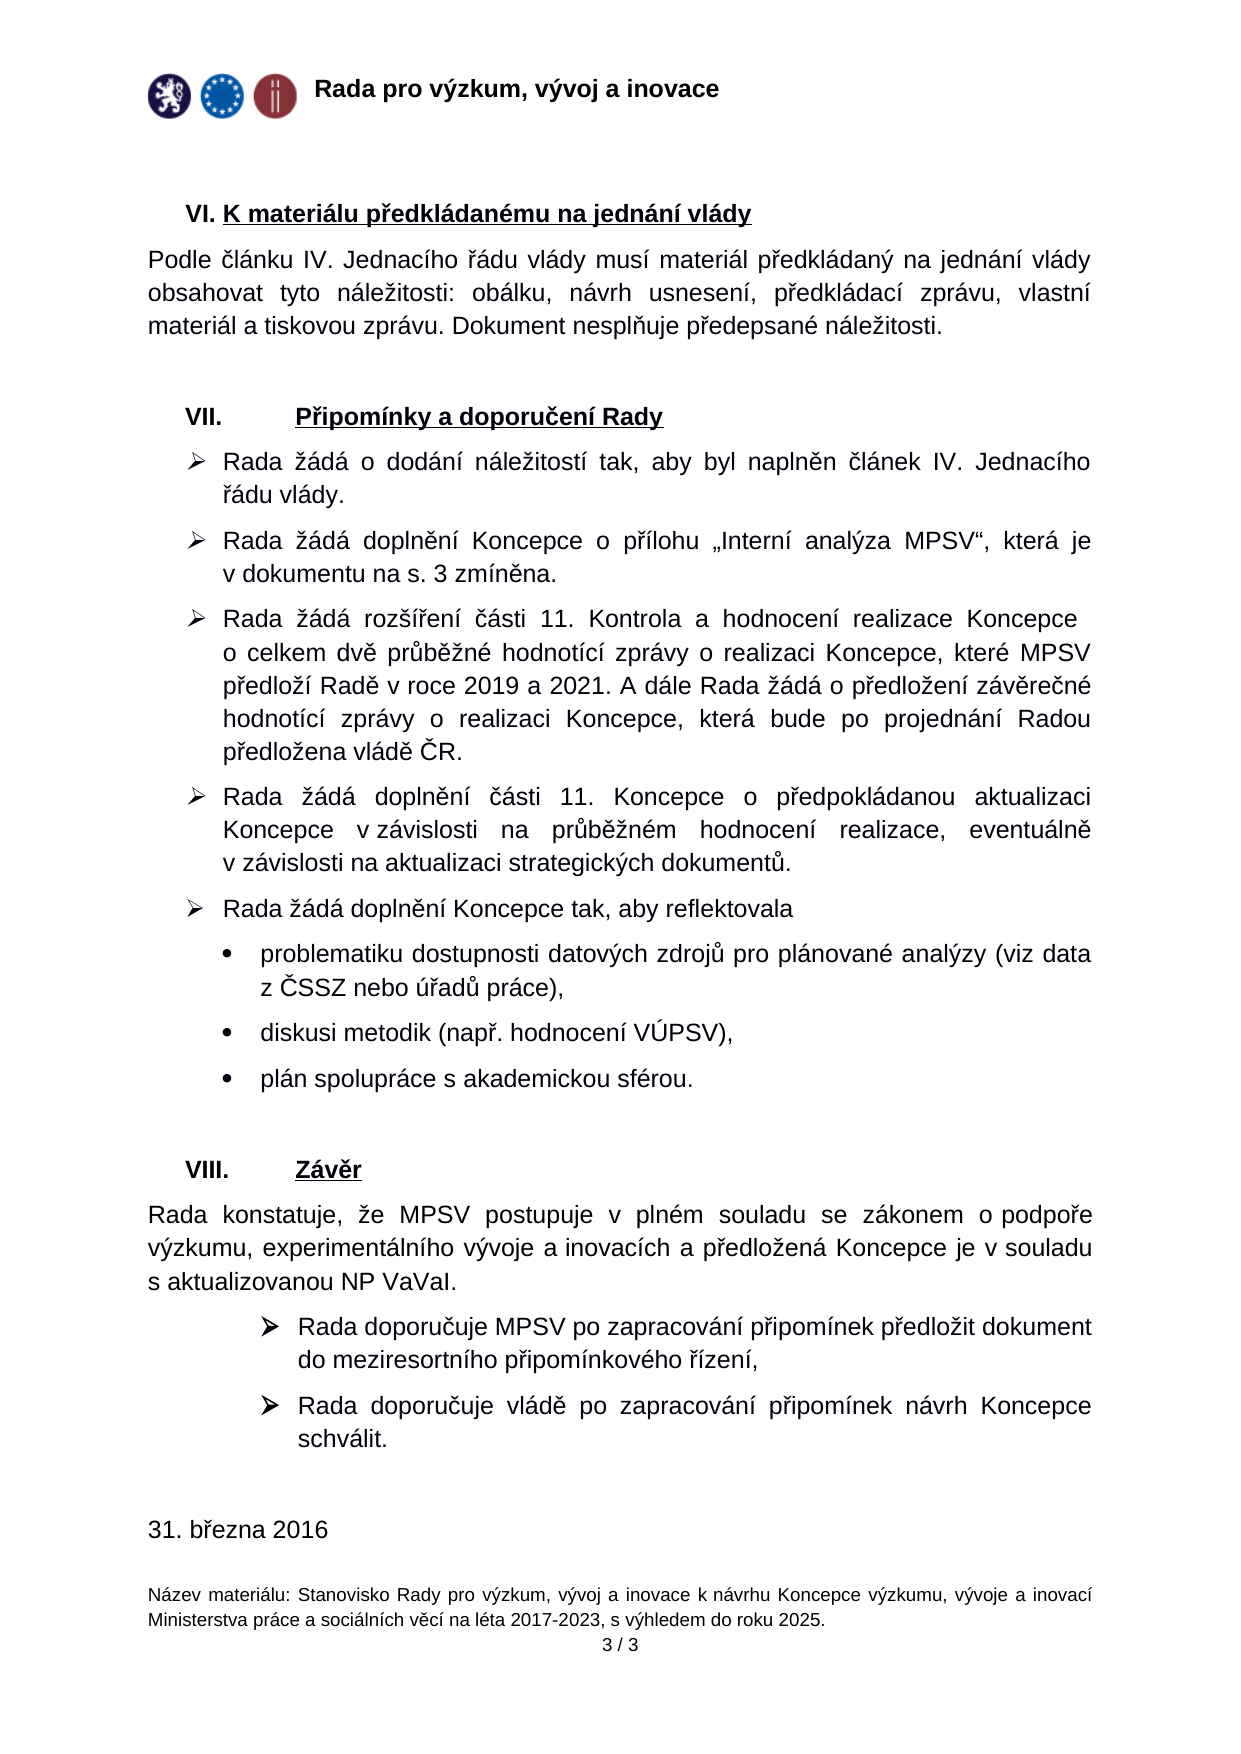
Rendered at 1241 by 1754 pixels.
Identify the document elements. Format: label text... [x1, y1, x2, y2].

list Rada doporučuje MPSV po zapracování připomínek předložit dokument do meziresortního připomínkového řízení, [260, 1312, 1093, 1374]
list Připomínky a doporučení Rady [185, 402, 1093, 430]
list diskusi metodik (např. hodnocení VÚPSV), [223, 1018, 1093, 1047]
text Rada konstatuje, že MPSV postupuje v plném souladu se zákonem o podpoře výzkumu, experimentálního vývoje a inovacích a předložená Koncepce je v souladu s aktualizovanou NP VaVaI. [148, 1200, 1093, 1295]
list Rada žádá rozšíření části 11. Kontrola a hodnocení realizace Koncepce o celkem dvě průběžné hodnotící zprávy o realizaci Koncepce, které MPSV předloží Radě v roce 2019 a 2021. A dále Rada žádá o předložení závěrečné hodnotící zprávy o realizaci Koncepce, která bude po projednání Radou předložena vládě ČR. [185, 604, 1093, 765]
list Rada doporučuje vládě po zapracování připomínek návrh Koncepce schválit. [260, 1391, 1093, 1452]
list K materiálu předkládanému na jednání vlády [185, 199, 1093, 228]
list Rada žádá doplnění Koncepce tak, aby reflektovala [185, 894, 1093, 923]
list plán spolupráce s akademickou sférou. [223, 1064, 1093, 1093]
text 31. března 2016 [148, 1515, 1093, 1543]
list Rada žádá doplnění Koncepce o přílohu „Interní analýza MPSV“, která je v dokumentu na s. 3 zmíněna. [185, 526, 1093, 588]
list Rada žádá o dodání náležitostí tak, aby byl naplněn článek IV. Jednacího řádu vlády. [185, 447, 1093, 509]
list problematiku dostupnosti datových zdrojů pro plánované analýzy (viz data z ČSSZ nebo úřadů práce), [223, 939, 1093, 1001]
list Rada žádá doplnění části 11. Koncepce o předpokládanou aktualizaci Koncepce v závislosti na průběžném hodnocení realizace, eventuálně v závislosti na aktualizaci strategických dokumentů. [185, 782, 1093, 877]
text Podle článku IV. Jednacího řádu vlády musí materiál předkládaný na jednání vlády obsahovat tyto náležitosti: obálku, návrh usnesení, předkládací zprávu, vlastní materiál a tiskovou zprávu. Dokument nesplňuje předepsané náležitosti. [148, 244, 1093, 339]
list Závěr [185, 1155, 1093, 1184]
picture [147, 73, 298, 120]
